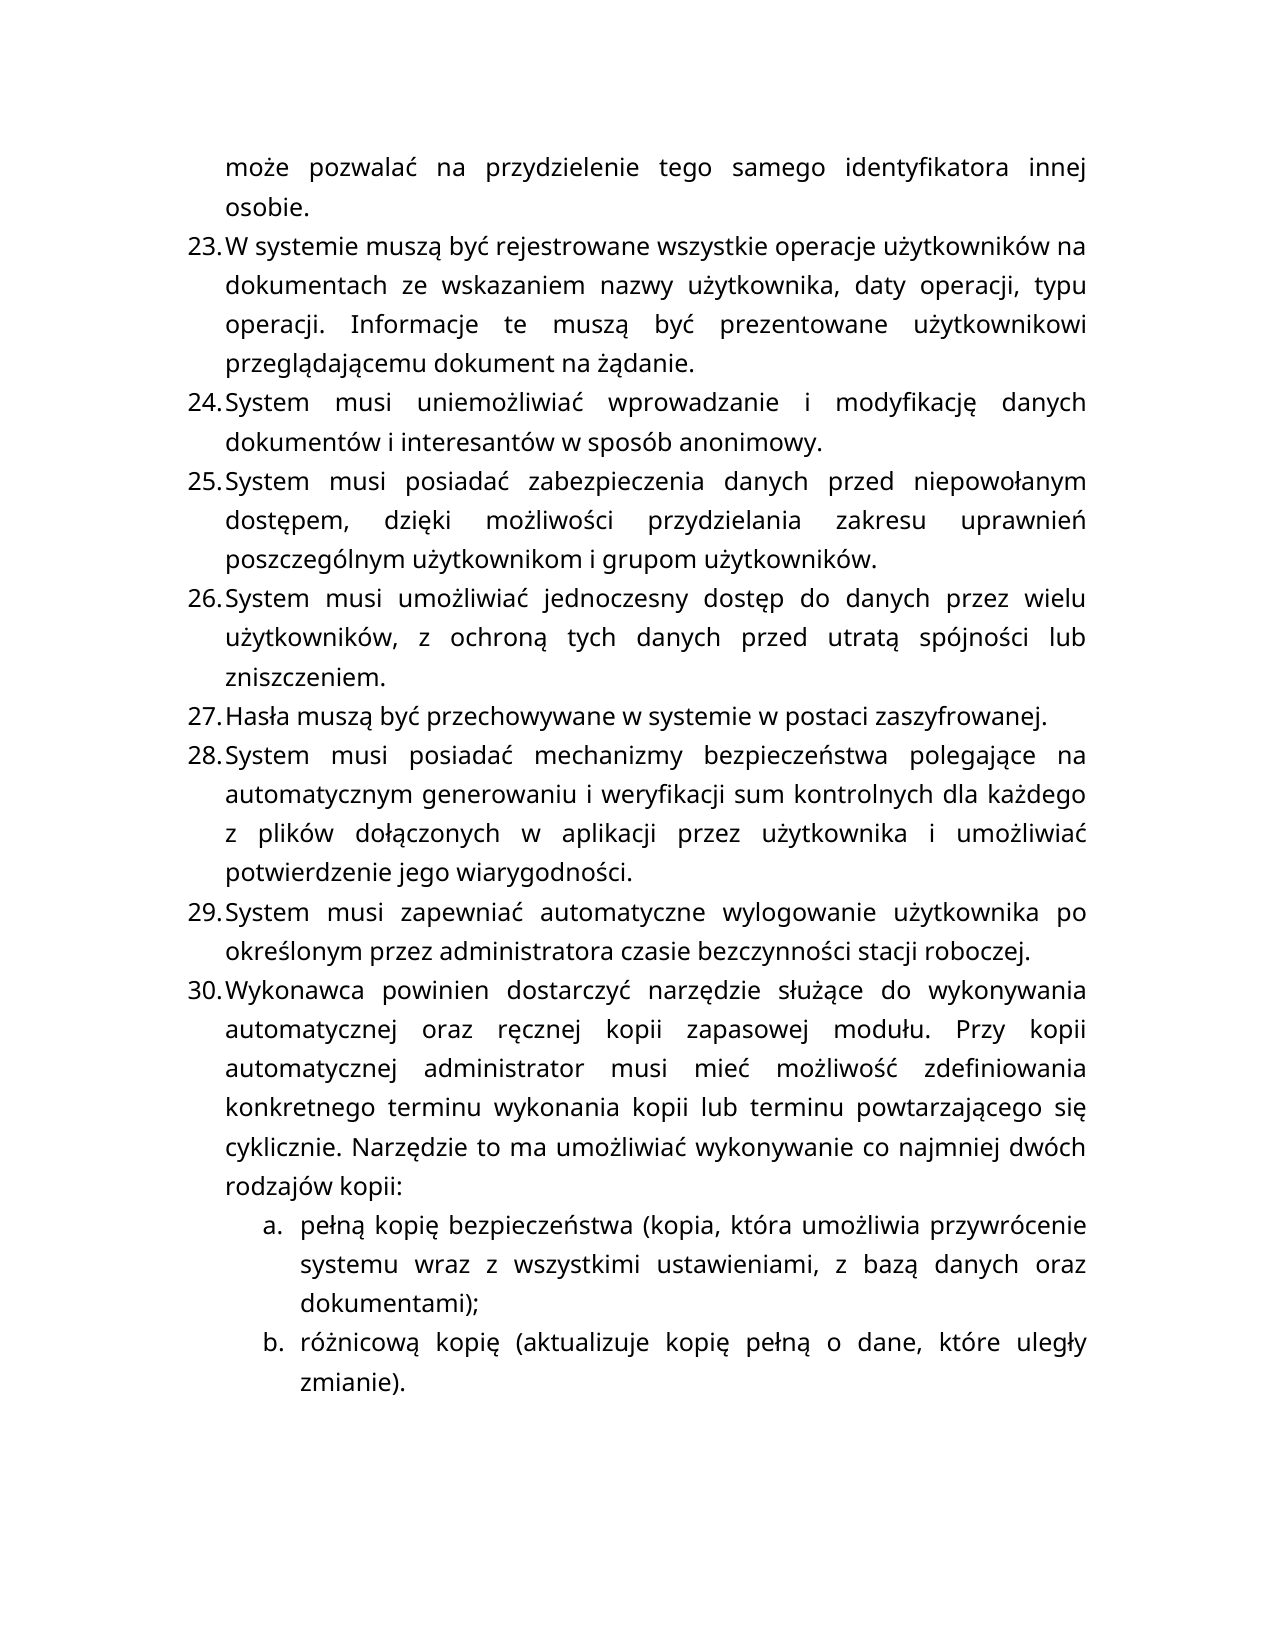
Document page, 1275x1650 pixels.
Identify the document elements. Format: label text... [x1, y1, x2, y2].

list System musi uniemożliwiać wprowadzanie i modyfikację danych dokumentów i interesantów w sposób anonimowy. [187, 385, 1087, 458]
list Hasła muszą być przechowywane w systemie w postaci zaszyfrowanej. [187, 698, 1087, 732]
list System musi zapewniać automatyczne wylogowanie użytkownika po określonym przez administratora czasie bezczynności stacji roboczej. [187, 894, 1087, 967]
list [187, 150, 1087, 223]
list pełną kopię bezpieczeństwa (kopia, która umożliwia przywrócenie systemu wraz z wszystkimi ustawieniami, z bazą danych oraz dokumentami); [262, 1207, 1087, 1320]
list System musi posiadać mechanizmy bezpieczeństwa polegające na automatycznym generowaniu i weryfikacji sum kontrolnych dla każdego z plików dołączonych w aplikacji przez użytkownika i umożliwiać potwierdzenie jego wiarygodności. [187, 737, 1087, 889]
list W systemie muszą być rejestrowane wszystkie operacje użytkowników na dokumentach ze wskazaniem nazwy użytkownika, daty operacji, typu operacji. Informacje te muszą być prezentowane użytkownikowi przeglądającemu dokument na żądanie. [187, 228, 1087, 380]
list System musi posiadać zabezpieczenia danych przed niepowołanym dostępem, dzięki możliwości przydzielania zakresu uprawnień poszczególnym użytkownikom i grupom użytkowników. [187, 463, 1087, 576]
list Wykonawca powinien dostarczyć narzędzie służące do wykonywania automatycznej oraz ręcznej kopii zapasowej modułu. Przy kopii automatycznej administrator musi mieć możliwość zdefiniowania konkretnego terminu wykonania kopii lub terminu powtarzającego się cyklicznie. Narzędzie to ma umożliwiać wykonywanie co najmniej dwóch rodzajów kopii: [187, 972, 1087, 1202]
list System musi umożliwiać jednoczesny dostęp do danych przez wielu użytkowników, z ochroną tych danych przed utratą spójności lub zniszczeniem. [187, 581, 1087, 693]
list różnicową kopię (aktualizuje kopię pełną o dane, które uległy zmianie). [262, 1325, 1087, 1398]
